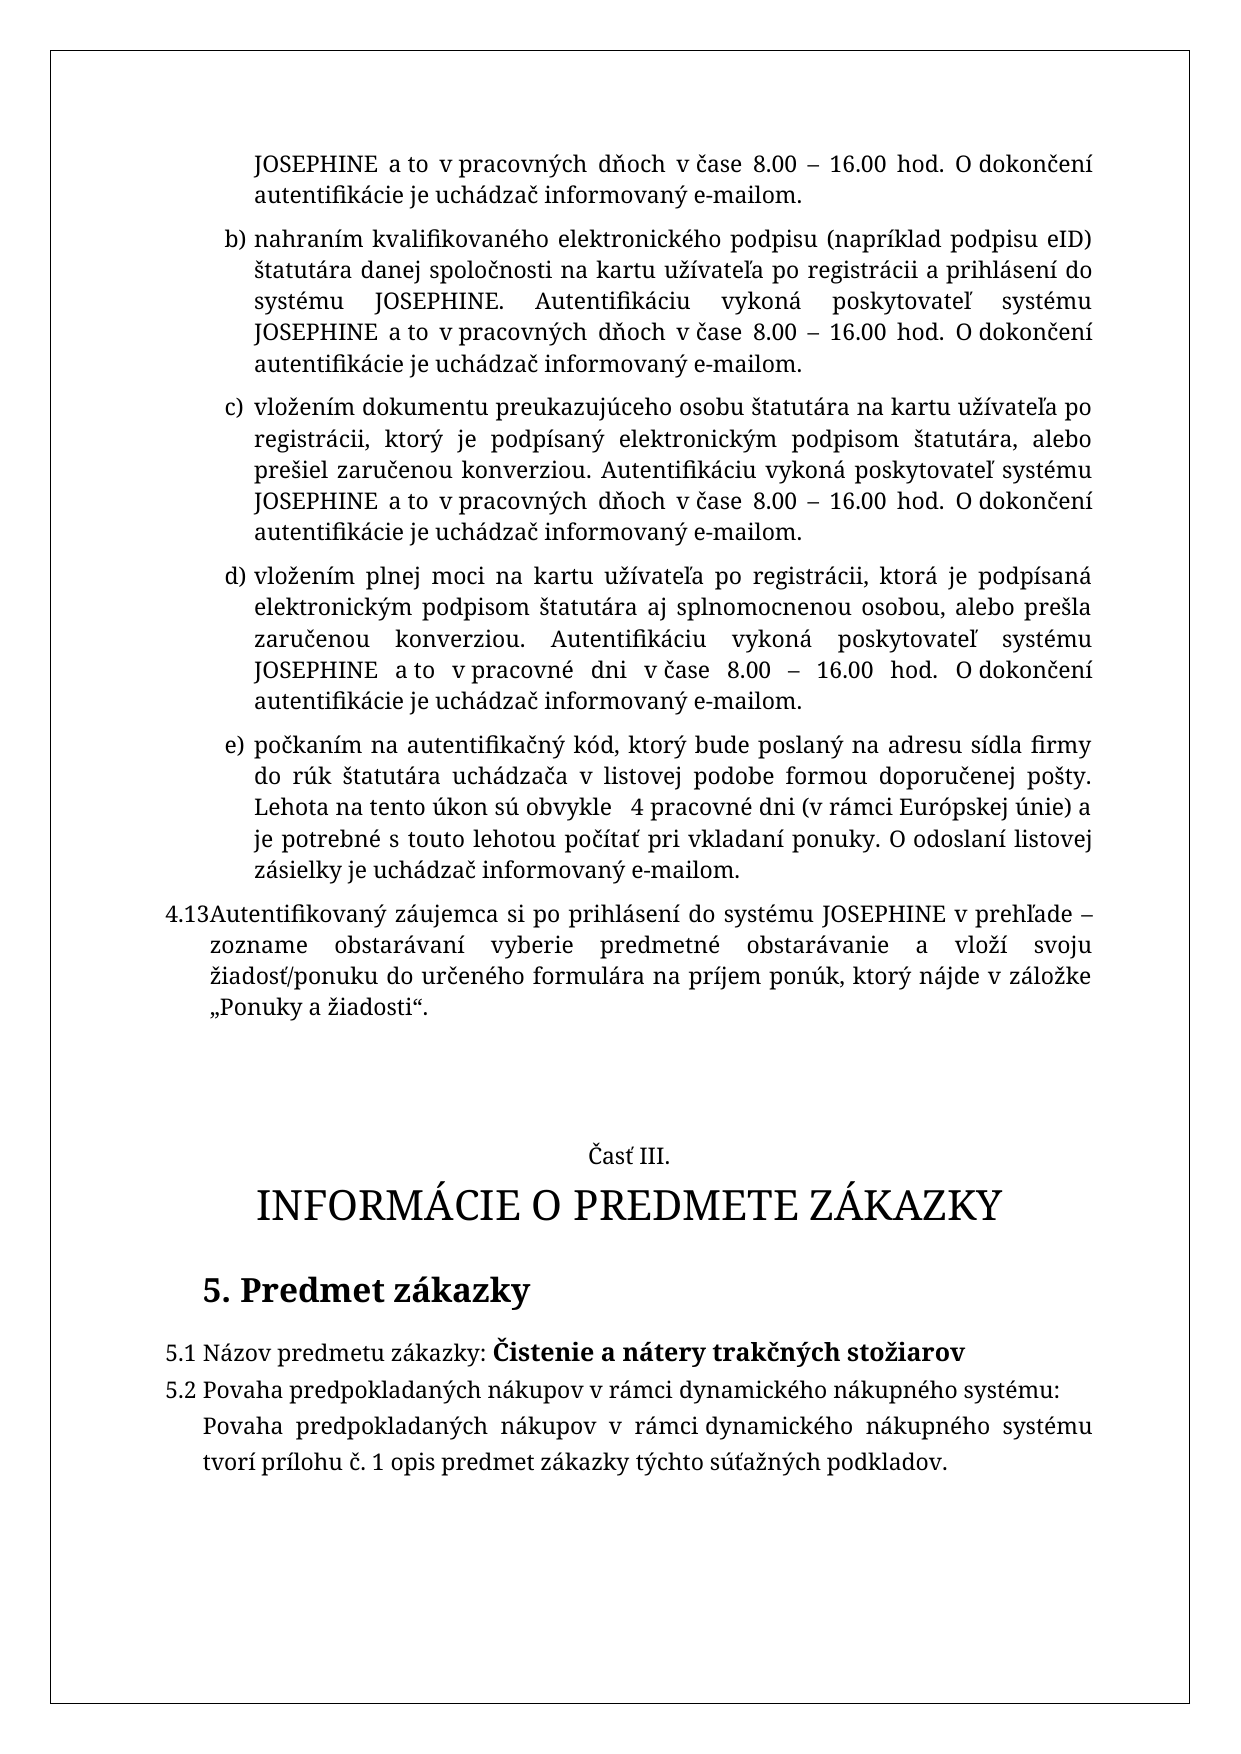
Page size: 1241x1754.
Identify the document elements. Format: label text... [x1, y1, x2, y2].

list Povaha predpokladaných nákupov v rámci dynamického nákupného systému: [165, 1374, 1093, 1405]
text e) počkaním na autentifikačný kód, ktorý bude poslaný na adresu sídla firmy do rúk štatutára uchádzača v listovej podobe formou doporučenej pošty. Lehota na tento úkon sú obvykle 4 pracovné dni (v rámci Európskej únie) a je potrebné s touto lehotou počítať pri vkladaní ponuky. O odoslaní listovej zásielky je uchádzač informovaný e-mailom. [224, 729, 1093, 885]
list Názov predmetu zákazky: Čistenie a nátery trakčných stožiarov [165, 1335, 1093, 1369]
text b) nahraním kvalifikovaného elektronického podpisu (napríklad podpisu eID) štatutára danej spoločnosti na kartu užívateľa po registrácii a prihlásení do systému JOSEPHINE. Autentifikáciu vykoná poskytovateľ systému JOSEPHINE a to v pracovných dňoch v čase 8.00 – 16.00 hod. O dokončení autentifikácie je uchádzač informovaný e-mailom. [224, 222, 1093, 379]
text Časť III. [165, 1140, 1093, 1171]
text d) vložením plnej moci na kartu užívateľa po registrácii, ktorá je podpísaná elektronickým podpisom štatutára aj splnomocnenou osobou, alebo prešla zaručenou konverziou. Autentifikáciu vykoná poskytovateľ systému JOSEPHINE a to v pracovné dni v čase 8.00 – 16.00 hod. O dokončení autentifikácie je uchádzač informovaný e-mailom. [224, 560, 1093, 716]
text Povaha predpokladaných nákupov v rámci dynamického nákupného systému tvorí prílohu č. 1 opis predmet zákazky týchto súťažných podkladov. [203, 1410, 1093, 1477]
subtitle INFORMÁCIE O PREDMETE ZÁKAZKY [165, 1176, 1093, 1233]
list Autentifikovaný záujemca si po prihlásení do systému JOSEPHINE v prehľade – zozname obstarávaní vyberie predmetné obstarávanie a vloží svoju žiadosť/ponuku do určeného formulára na príjem ponúk, ktorý nájde v záložke „Ponuky a žiadosti“. [165, 897, 1093, 1022]
text c) vložením dokumentu preukazujúceho osobu štatutára na kartu užívateľa po registrácii, ktorý je podpísaný elektronickým podpisom štatutára, alebo prešiel zaručenou konverziou. Autentifikáciu vykoná poskytovateľ systému JOSEPHINE a to v pracovných dňoch v čase 8.00 – 16.00 hod. O dokončení autentifikácie je uchádzač informovaný e-mailom. [224, 391, 1093, 547]
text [224, 147, 1093, 210]
subtitle Predmet zákazky [203, 1267, 1093, 1312]
